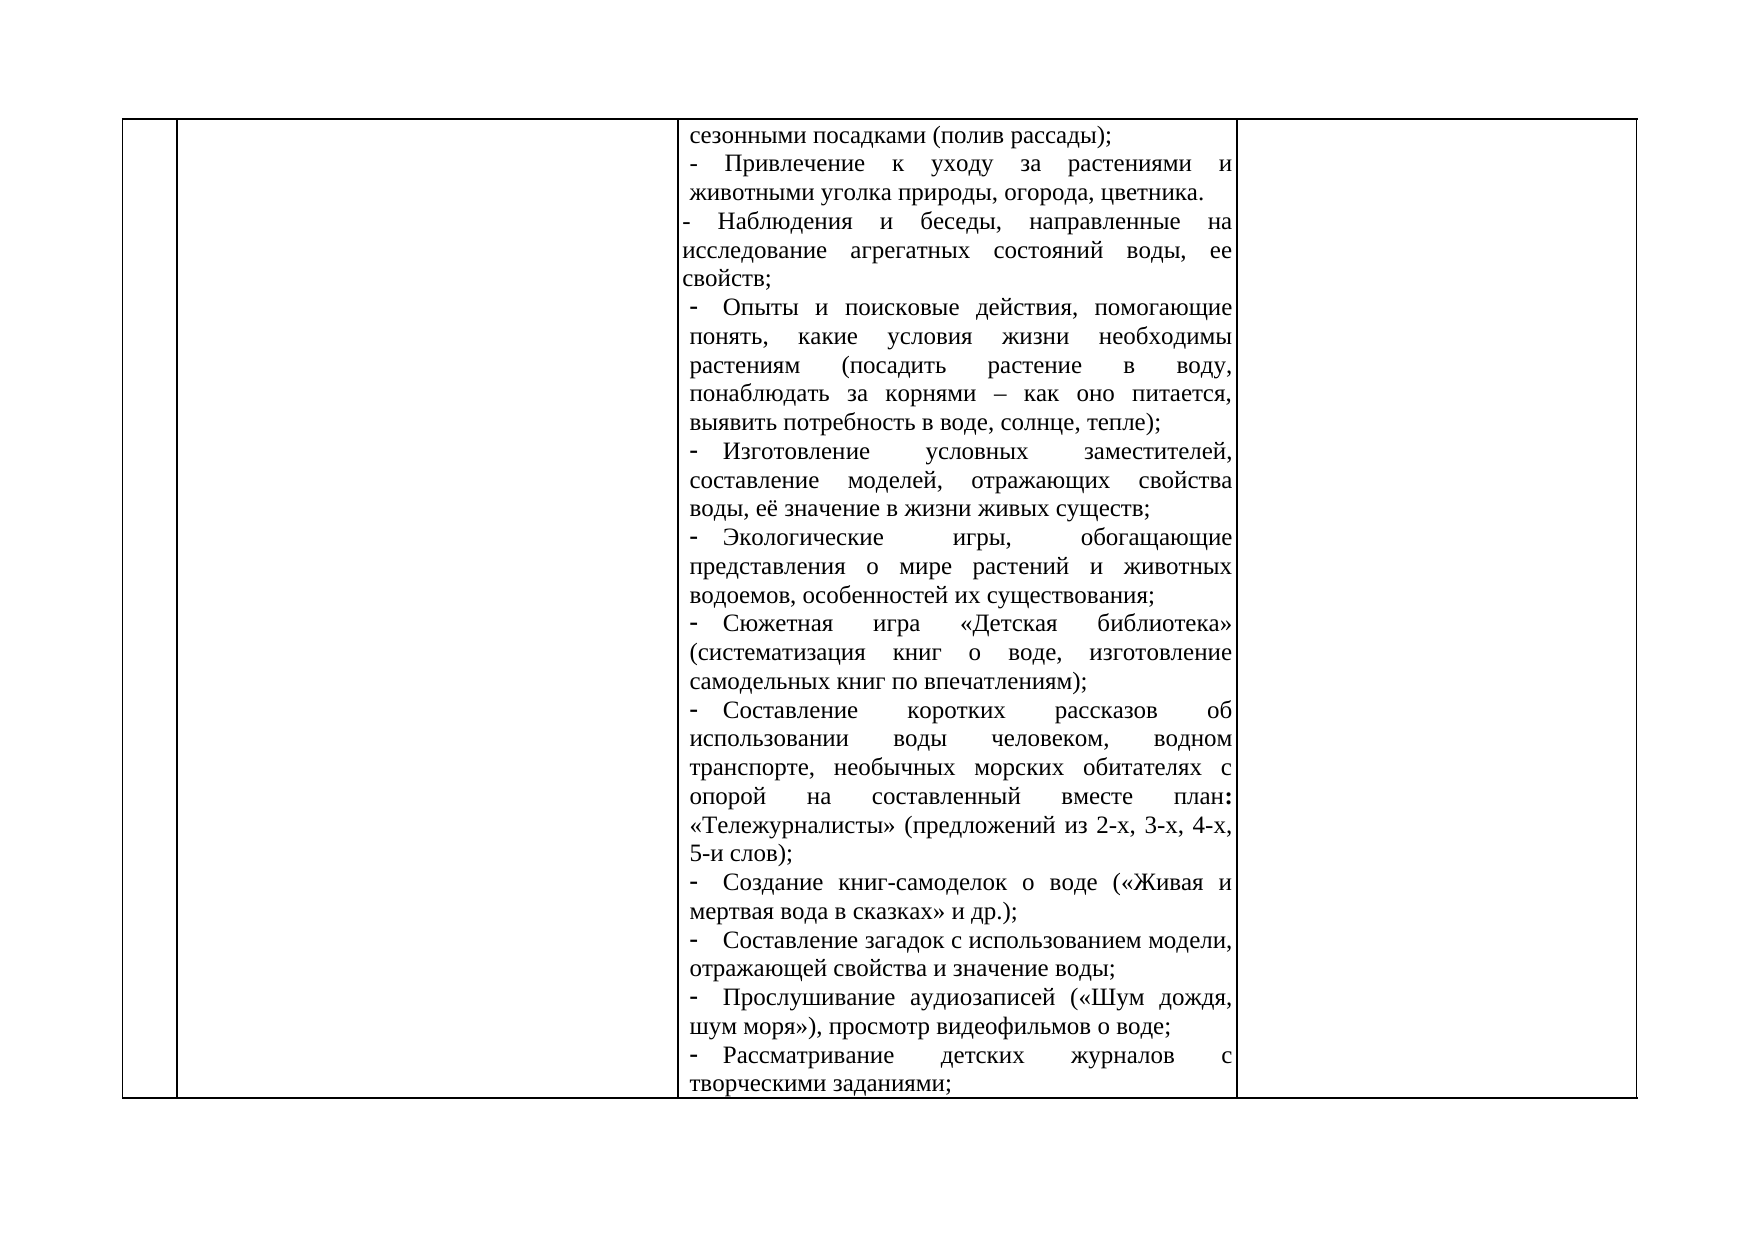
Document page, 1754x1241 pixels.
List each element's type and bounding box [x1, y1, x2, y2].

table_cell [679, 120, 1236, 1097]
table_cell [178, 120, 677, 1097]
table_cell [123, 120, 176, 1097]
table_cell [1238, 120, 1636, 1097]
